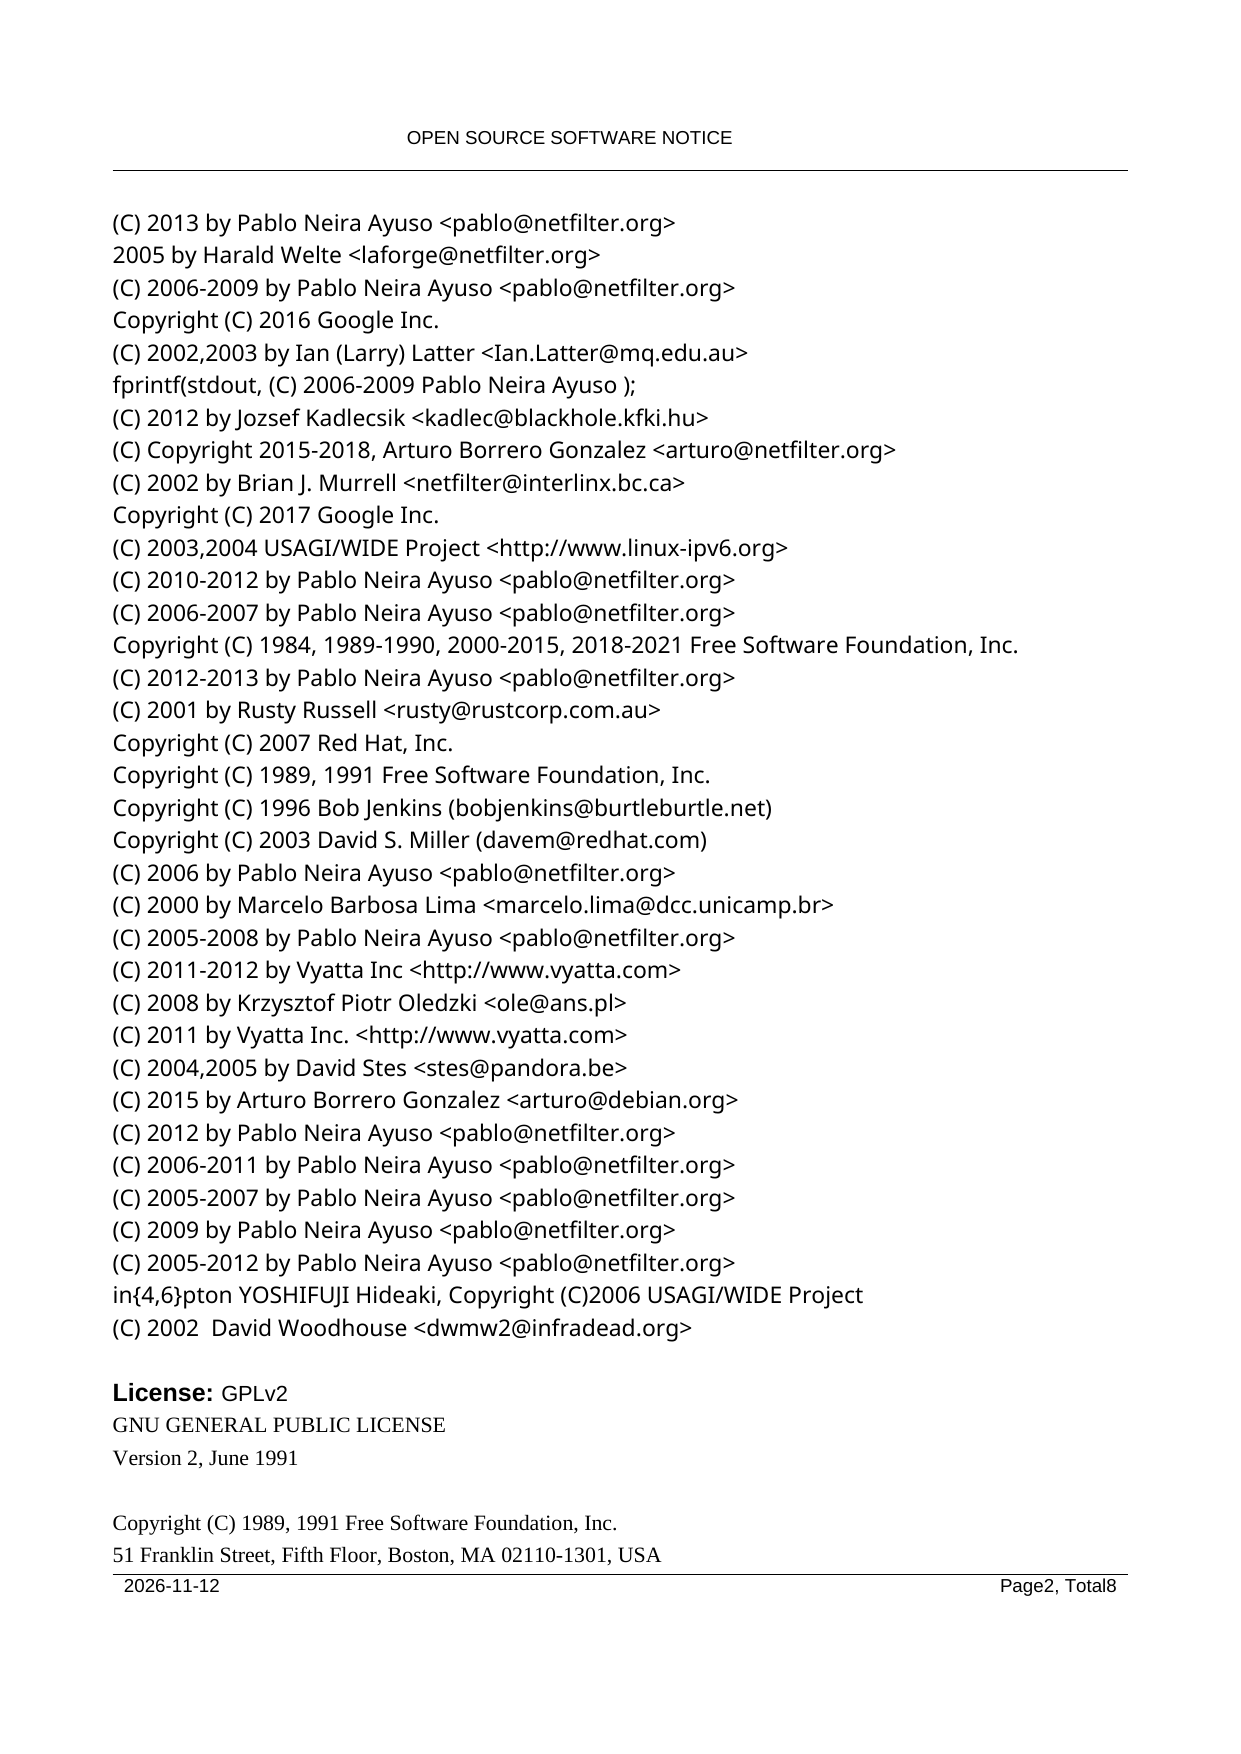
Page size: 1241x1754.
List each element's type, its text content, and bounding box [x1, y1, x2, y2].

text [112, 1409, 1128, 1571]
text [112, 206, 1128, 1376]
text License: GPLv2 [112, 1376, 1128, 1409]
